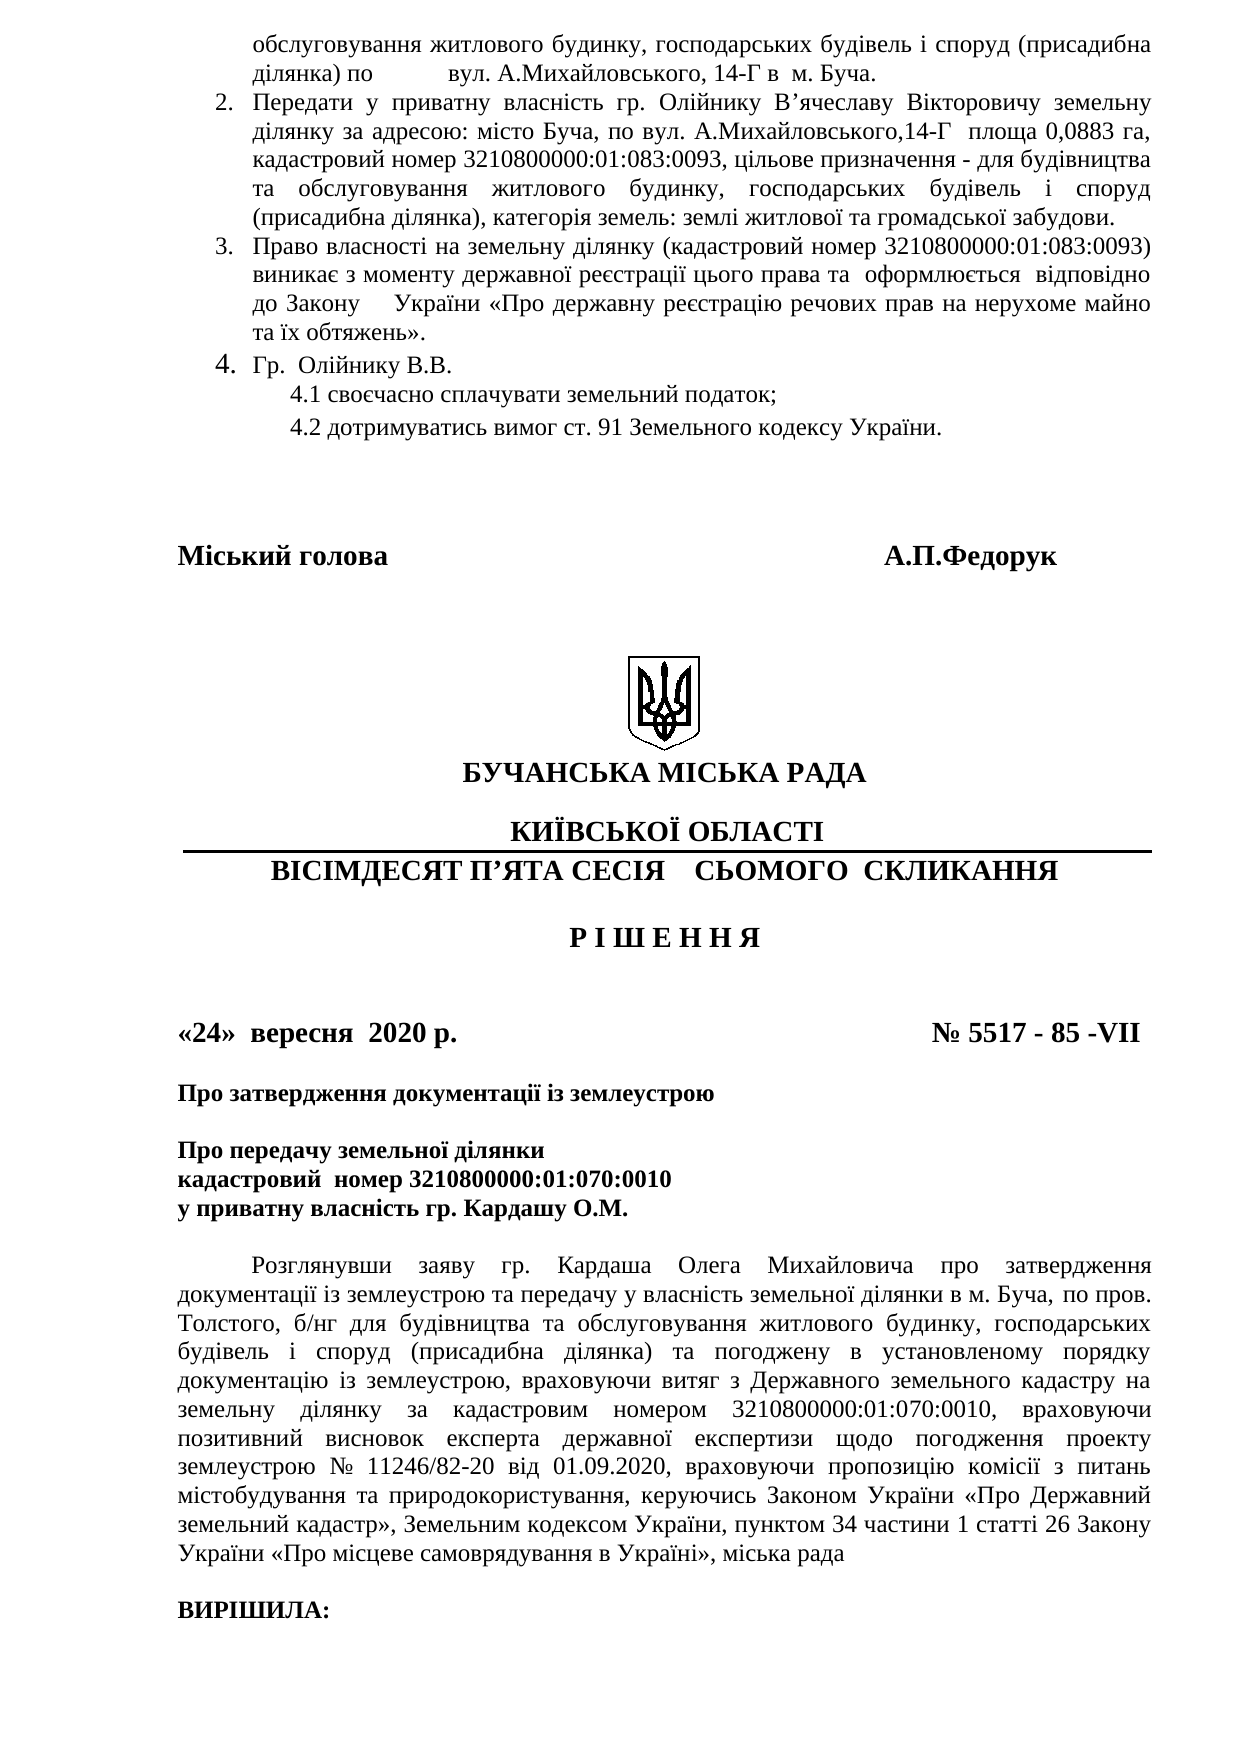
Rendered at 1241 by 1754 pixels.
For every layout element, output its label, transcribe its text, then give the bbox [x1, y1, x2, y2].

text кадастровий номер 3210800000:01:070:0010 [177, 1164, 1152, 1193]
text Р І Ш Е Н Н Я [177, 920, 1152, 954]
text ВИРІШИЛА: [177, 1595, 1152, 1624]
text Про затвердження документації із землеустрою [177, 1078, 1152, 1106]
list Передати у приватну власність гр. Олійнику В’ячеславу Вікторовичу земельну ділянку за адресою: місто Буча, по вул. А.Михайловського,14-Г площа 0,0883 га, кадастровий номер 3210800000:01:083:0093, цільове призначення - для будівництва та обслуговування житлового будинку, господарських будівель і споруд (присадибна ділянка), категорія земель: землі житлової та громадської забудови. [215, 87, 1152, 231]
text КИЇВСЬКОЇ ОБЛАСТІ [183, 814, 1152, 850]
text БУЧАНСЬКА МІСЬКА РАДА [177, 755, 1152, 788]
list Право власності на земельну ділянку (кадастровий номер 3210800000:01:083:0093) виникає з моменту державної реєстрації цього права та оформлюється відповідно до Закону України «Про державну реєстрацію речових прав на нерухоме майно та їх обтяжень». [215, 231, 1152, 346]
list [215, 29, 1152, 87]
text «24» вересня 2020 р. № 5517 - 85 -VІІ [177, 1015, 1152, 1049]
list дотримуватись вимог ст. 91 Земельного кодексу України. [290, 412, 1152, 441]
text Про передачу земельної ділянки [177, 1135, 1152, 1164]
text у приватну власність гр. Кардашу О.М. [177, 1193, 1152, 1221]
list Гр. Олійнику В.В. [215, 346, 1152, 379]
text Розглянувши заяву гр. Кардаша Олега Михайловича про затвердження документації із землеустрою та передачу у власність земельної ділянки в м. Буча, по пров. Толстого, б/нг для будівництва та обслуговування житлового будинку, господарських будівель і споруд (присадибна ділянка) та погоджену в установленому порядку документацію із землеустрою, враховуючи витяг з Державного земельного кадастру на земельну ділянку за кадастровим номером 3210800000:01:070:0010, враховуючи позитивний висновок експерта державної експертизи щодо погодження проекту землеустрою № 11246/82-20 від 01.09.2020, враховуючи пропозицію комісії з питань містобудування та природокористування, керуючись Законом України «Про Державний земельний кадастр», Земельним кодексом України, пунктом 34 частини 1 статті 26 Закону України «Про місцеве самоврядування в Україні», міська рада [177, 1250, 1152, 1566]
text ВІСІМДЕСЯТ П’ЯТА СЕСІЯ СЬОМОГО СКЛИКАННЯ [177, 853, 1152, 887]
list своєчасно сплачувати земельний податок; [290, 379, 1152, 408]
text Міський голова А.П.Федорук [177, 538, 1152, 571]
